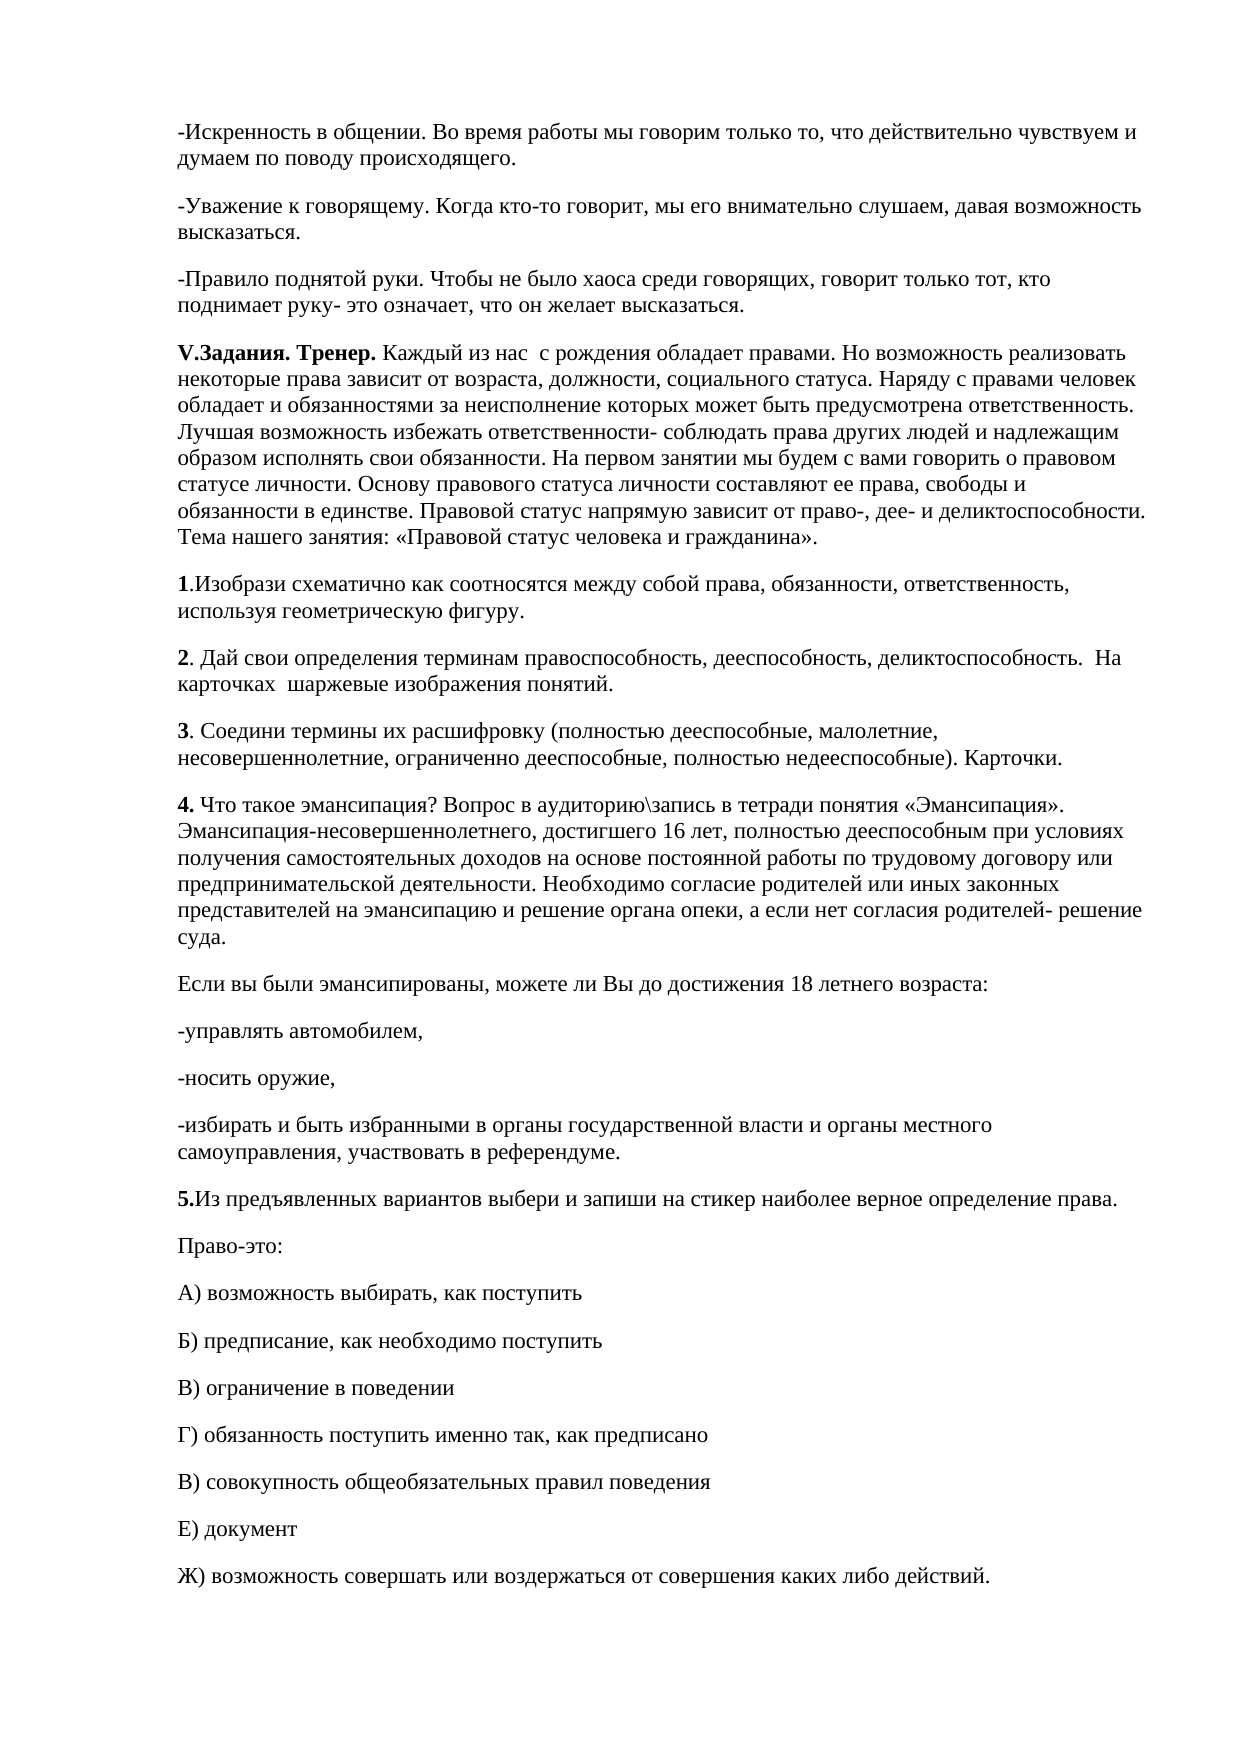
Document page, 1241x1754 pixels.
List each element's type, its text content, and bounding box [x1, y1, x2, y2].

text А) возможность выбирать, как поступить [177, 1279, 1152, 1306]
text Если вы были эмансипированы, можете ли Вы до достижения 18 летнего возраста: [177, 970, 1152, 996]
text -носить оружие, [177, 1064, 1152, 1091]
text Б) предписание, как необходимо поступить [177, 1327, 1152, 1353]
text В) ограничение в поведении [177, 1374, 1152, 1400]
text -управлять автомобилем, [177, 1017, 1152, 1043]
text Г) обязанность поступить именно так, как предписано [177, 1421, 1152, 1447]
text V.Задания. Тренер. Каждый из нас с рождения обладает правами. Но возможность реализовать некоторые права зависит от возраста, должности, социального статуса. Наряду с правами человек обладает и обязанностями за неисполнение которых может быть предусмотрена ответственность. Лучшая возможность избежать ответственности- соблюдать права других людей и надлежащим образом исполнять свои обязанности. На первом занятии мы будем с вами говорить о правовом статусе личности. Основу правового статуса личности составляют ее права, свободы и обязанности в единстве. Правовой статус напрямую зависит от право-, дее- и деликтоспособности. Тема нашего занятия: «Правовой статус человека и гражданина». [177, 339, 1152, 549]
text Ж) возможность совершать или воздержаться от совершения каких либо действий. [177, 1563, 1152, 1589]
text В) совокупность общеобязательных правил поведения [177, 1468, 1152, 1494]
text Право-это: [177, 1232, 1152, 1259]
text -избирать и быть избранными в органы государственной власти и органы местного самоуправления, участвовать в референдуме. [177, 1112, 1152, 1164]
text -Уважение к говорящему. Когда кто-то говорит, мы его внимательно слушаем, давая возможность высказаться. [177, 192, 1152, 244]
text 1.Изобрази схематично как соотносятся между собой права, обязанности, ответственность, используя геометрическую фигуру. [177, 570, 1152, 623]
text -Правило поднятой руки. Чтобы не было хаоса среди говорящих, говорит только тот, кто поднимает руку- это означает, что он желает высказаться. [177, 265, 1152, 318]
text 5.Из предъявленных вариантов выбери и запиши на стикер наиболее верное определение права. [177, 1185, 1152, 1211]
text 3. Соедини термины их расшифровку (полностью дееспособные, малолетние, несовершеннолетние, ограниченно дееспособные, полностью недееспособные). Карточки. [177, 717, 1152, 770]
text 4. Что такое эмансипация? Вопрос в аудиторию\запись в тетради понятия «Эмансипация». Эмансипация-несовершеннолетнего, достигшего 16 лет, полностью дееспособным при условиях получения самостоятельных доходов на основе постоянной работы по трудовому договору или предпринимательской деятельности. Необходимо согласие родителей или иных законных представителей на эмансипацию и решение органа опеки, а если нет согласия родителей- решение суда. [177, 791, 1152, 949]
text -Искренность в общении. Во время работы мы говорим только то, что действительно чувствуем и думаем по поводу происходящего. [177, 118, 1152, 171]
text Е) документ [177, 1515, 1152, 1542]
text 2. Дай свои определения терминам правоспособность, дееспособность, деликтоспособность. На карточках шаржевые изображения понятий. [177, 644, 1152, 697]
